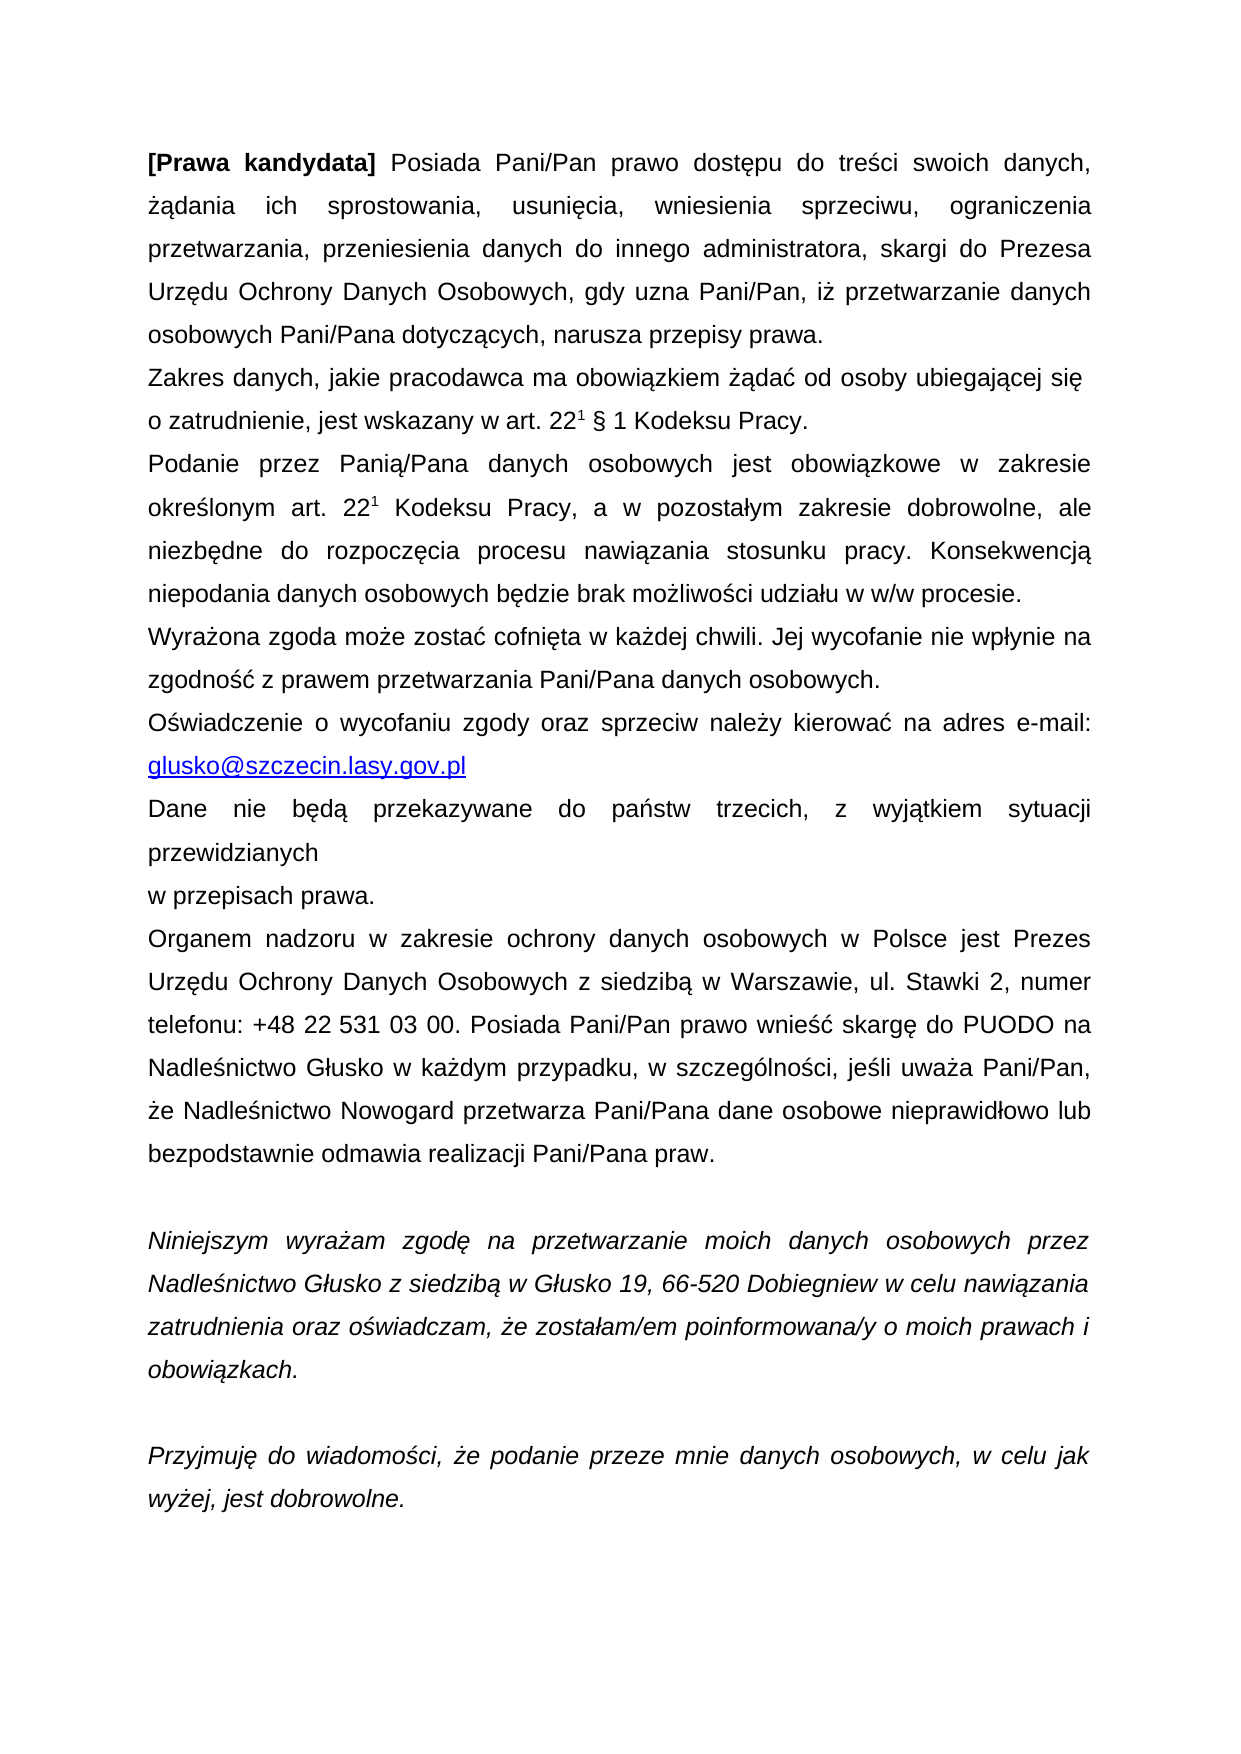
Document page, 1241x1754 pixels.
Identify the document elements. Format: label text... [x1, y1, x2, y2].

text Wyrażona zgoda może zostać cofnięta w każdej chwili. Jej wycofanie nie wpłynie na zgodność z prawem przetwarzania Pani/Pana danych osobowych. [148, 622, 1093, 694]
text Organem nadzoru w zakresie ochrony danych osobowych w Polsce jest Prezes Urzędu Ochrony Danych Osobowych z siedzibą w Warszawie, ul. Stawki 2, numer telefonu: +48 22 531 03 00. Posiada Pani/Pan prawo wnieść skargę do PUODO na Nadleśnictwo Głusko w każdym przypadku, w szczególności, jeśli uważa Pani/Pan, że Nadleśnictwo Nowogard przetwarza Pani/Pana dane osobowe nieprawidłowo lub bezpodstawnie odmawia realizacji Pani/Pana praw. [148, 924, 1093, 1168]
text Niniejszym wyrażam zgodę na przetwarzanie moich danych osobowych przez Nadleśnictwo Głusko z siedzibą w Głusko 19, 66-520 Dobiegniew w celu nawiązania zatrudnienia oraz oświadczam, że zostałam/em poinformowana/y o moich prawach i obowiązkach. [148, 1226, 1093, 1384]
text Podanie przez Panią/Pana danych osobowych jest obowiązkowe w zakresie określonym art. 221 Kodeksu Pracy, a w pozostałym zakresie dobrowolne, ale niezbędne do rozpoczęcia procesu nawiązania stosunku pracy. Konsekwencją niepodania danych osobowych będzie brak możliwości udziału w w/w procesie. [148, 449, 1093, 608]
text [Prawa kandydata] Posiada Pani/Pan prawo dostępu do treści swoich danych, żądania ich sprostowania, usunięcia, wniesienia sprzeciwu, ograniczenia przetwarzania, przeniesienia danych do innego administratora, skargi do Prezesa Urzędu Ochrony Danych Osobowych, gdy uzna Pani/Pan, iż przetwarzanie danych osobowych Pani/Pana dotyczących, narusza przepisy prawa. [148, 148, 1093, 349]
text Dane nie będą przekazywane do państw trzecich, z wyjątkiem sytuacji przewidzianych w przepisach prawa. [148, 794, 1093, 909]
text Przyjmuję do wiadomości, że podanie przeze mnie danych osobowych, w celu jak wyżej, jest dobrowolne. [148, 1441, 1093, 1513]
text Zakres danych, jakie pracodawca ma obowiązkiem żądać od osoby ubiegającej się o zatrudnienie, jest wskazany w art. 221 § 1 Kodeksu Pracy. [148, 363, 1093, 435]
text Oświadczenie o wycofaniu zgody oraz sprzeciw należy kierować na adres e-mail: glusko@szczecin.lasy.gov.pl [148, 708, 1093, 780]
